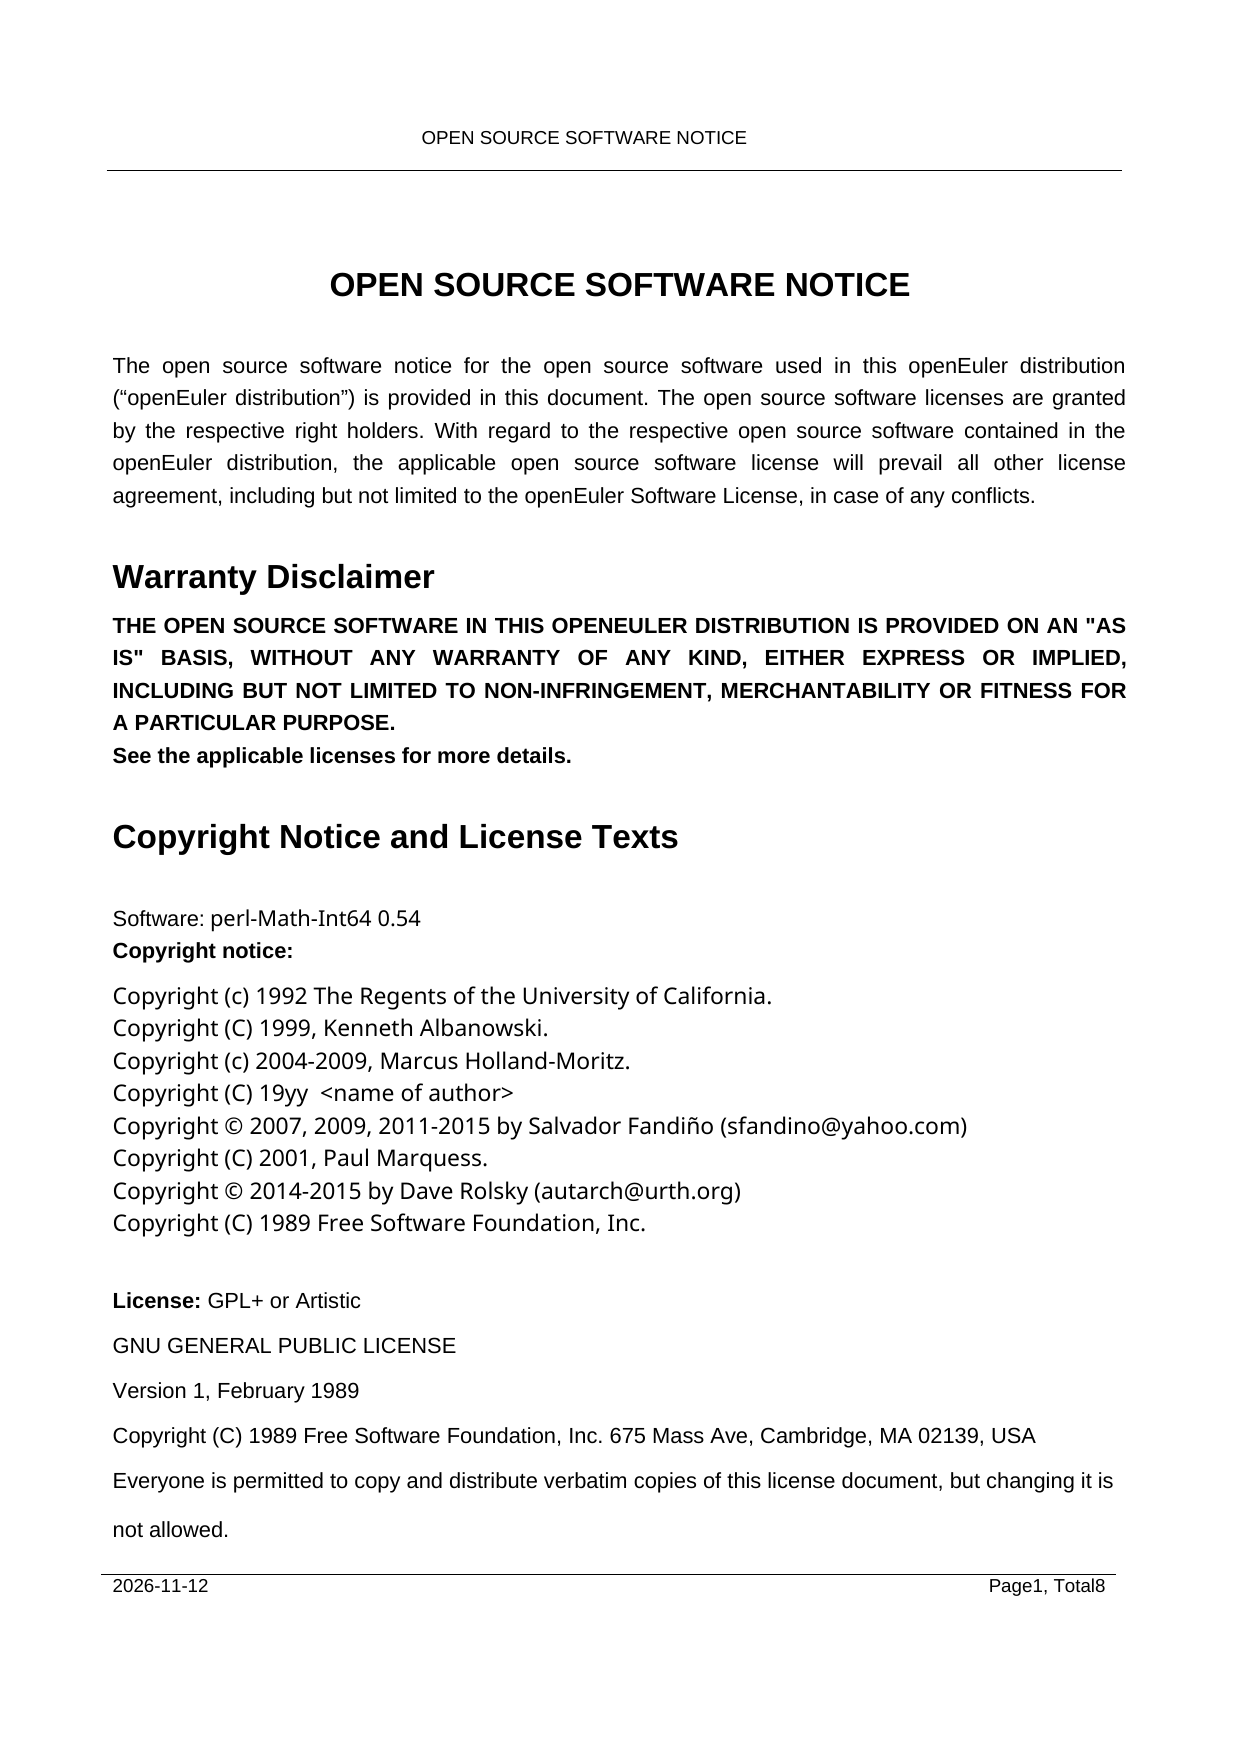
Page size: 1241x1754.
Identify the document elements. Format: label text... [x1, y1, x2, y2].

text OPEN SOURCE SOFTWARE NOTICE [112, 251, 1128, 316]
text Software: perl-Math-Int64 0.54 [112, 901, 1128, 934]
text Copyright (c) 1992 The Regents of the University of California. [112, 979, 1128, 1012]
text Copyright (C) 19yy <name of author> [112, 1077, 1128, 1109]
text Warranty Disclaimer [112, 544, 1128, 609]
text Copyright (C) 1989 Free Software Foundation, Inc. [112, 1207, 1128, 1239]
text Version 1, February 1989 [112, 1374, 1128, 1407]
text Everyone is permitted to copy and distribute verbatim copies of this license document, but changing it is not allowed. [112, 1464, 1128, 1546]
text Copyright (C) 1989 Free Software Foundation, Inc. 675 Mass Ave, Cambridge, MA 02139, USA [112, 1419, 1128, 1452]
text License: GPL+ or Artistic [112, 1284, 1128, 1317]
text The open source software notice for the open source software used in this openEuler distribution (“openEuler distribution”) is provided in this document. The open source software licenses are granted by the respective right holders. With regard to the respective open source software contained in the openEuler distribution, the applicable open source software license will prevail all other license agreement, including but not limited to the openEuler Software License, in case of any conflicts. [112, 349, 1128, 511]
text Copyright (c) 2004-2009, Marcus Holland-Moritz. [112, 1044, 1128, 1077]
text Copyright notice: [112, 934, 1128, 966]
text Copyright (C) 1999, Kenneth Albanowski. [112, 1012, 1128, 1044]
text Copyright Notice and License Texts [112, 804, 1128, 869]
text THE OPEN SOURCE SOFTWARE IN THIS OPENEULER DISTRIBUTION IS PROVIDED ON AN "AS IS" BASIS, WITHOUT ANY WARRANTY OF ANY KIND, EITHER EXPRESS OR IMPLIED, INCLUDING BUT NOT LIMITED TO NON-INFRINGEMENT, MERCHANTABILITY OR FITNESS FOR A PARTICULAR PURPOSE. See the applicable licenses for more details. [112, 609, 1128, 771]
text Copyright (C) 2001, Paul Marquess. [112, 1142, 1128, 1174]
text GNU GENERAL PUBLIC LICENSE [112, 1329, 1128, 1362]
text Copyright © 2014-2015 by Dave Rolsky (autarch@urth.org) [112, 1174, 1128, 1207]
text Copyright © 2007, 2009, 2011-2015 by Salvador Fandiño (sfandino@yahoo.com) [112, 1109, 1128, 1142]
